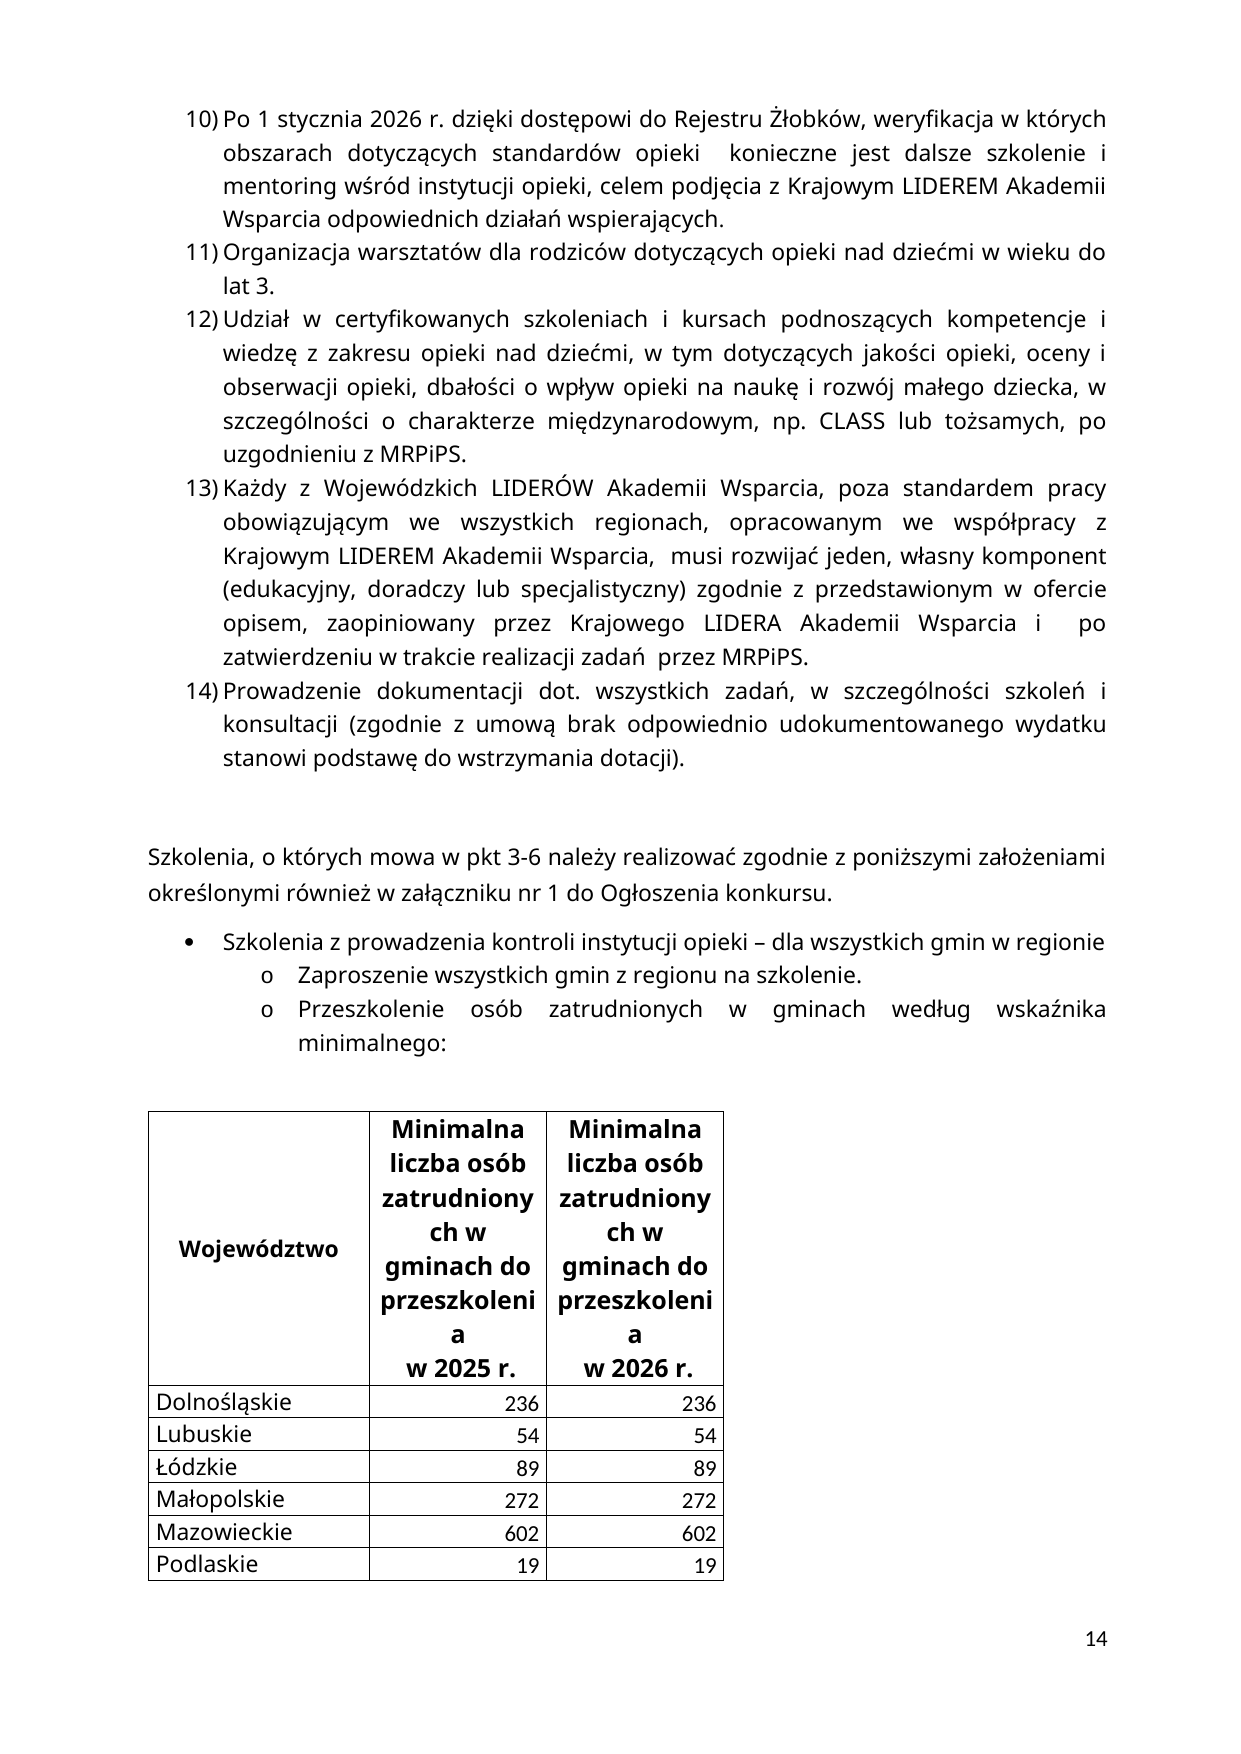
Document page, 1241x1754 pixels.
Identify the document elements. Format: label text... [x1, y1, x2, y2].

table_cell 89 [547, 1451, 723, 1482]
table_cell 272 [547, 1483, 723, 1514]
table_cell 236 [370, 1386, 546, 1417]
list Szkolenia z prowadzenia kontroli instytucji opieki – dla wszystkich gmin w regionie [185, 925, 1107, 957]
table_cell 272 [370, 1483, 546, 1514]
table_header Minimalna liczba osób zatrudnionych w gminach do przeszkolenia w 2025 r. [370, 1112, 546, 1384]
list Prowadzenie dokumentacji dot. wszystkich zadań, w szczególności szkoleń i konsultacji (zgodnie z umową brak odpowiednio udokumentowanego wydatku stanowi podstawę do wstrzymania dotacji). [185, 675, 1107, 773]
table_cell Łódzkie [149, 1451, 369, 1482]
table_header Minimalna liczba osób zatrudnionych w gminach do przeszkolenia w 2026 r. [547, 1112, 723, 1384]
table_cell 602 [370, 1516, 546, 1547]
table_cell Podlaskie [149, 1548, 369, 1579]
table_cell Lubuskie [149, 1418, 369, 1449]
text Szkolenia, o których mowa w pkt 3-6 należy realizować zgodnie z poniższymi założeniami określonymi również w załączniku nr 1 do Ogłoszenia konkursu. [148, 841, 1107, 908]
list Organizacja warsztatów dla rodziców dotyczących opieki nad dziećmi w wieku do lat 3. [185, 236, 1107, 301]
list Po 1 stycznia 2026 r. dzięki dostępowi do Rejestru Żłobków, weryfikacja w których obszarach dotyczących standardów opieki konieczne jest dalsze szkolenie i mentoring wśród instytucji opieki, celem podjęcia z Krajowym LIDEREM Akademii Wsparcia odpowiednich działań wspierających. [185, 103, 1107, 234]
list Przeszkolenie osób zatrudnionych w gminach według wskaźnika minimalnego: [260, 993, 1107, 1058]
table_cell 19 [547, 1548, 723, 1579]
table_cell Małopolskie [149, 1483, 369, 1514]
table_cell 54 [547, 1418, 723, 1449]
table_cell 89 [370, 1451, 546, 1482]
table_cell Dolnośląskie [149, 1386, 369, 1417]
list Udział w certyfikowanych szkoleniach i kursach podnoszących kompetencje i wiedzę z zakresu opieki nad dziećmi, w tym dotyczących jakości opieki, oceny i obserwacji opieki, dbałości o wpływ opieki na naukę i rozwój małego dziecka, w szczególności o charakterze międzynarodowym, np. CLASS lub tożsamych, po uzgodnieniu z MRPiPS. [185, 303, 1107, 470]
list Każdy z Wojewódzkich LIDERÓW Akademii Wsparcia, poza standardem pracy obowiązującym we wszystkich regionach, opracowanym we współpracy z Krajowym LIDEREM Akademii Wsparcia, musi rozwijać jeden, własny komponent (edukacyjny, doradczy lub specjalistyczny) zgodnie z przedstawionym w ofercie opisem, zaopiniowany przez Krajowego LIDERA Akademii Wsparcia i po zatwierdzeniu w trakcie realizacji zadań przez MRPiPS. [185, 472, 1107, 672]
table_cell 54 [370, 1418, 546, 1449]
table_cell Mazowieckie [149, 1516, 369, 1547]
table_cell 602 [547, 1516, 723, 1547]
table_header Województwo [149, 1112, 369, 1384]
table_cell 19 [370, 1548, 546, 1579]
list Zaproszenie wszystkich gmin z regionu na szkolenie. [260, 959, 1107, 991]
table_cell 236 [547, 1386, 723, 1417]
